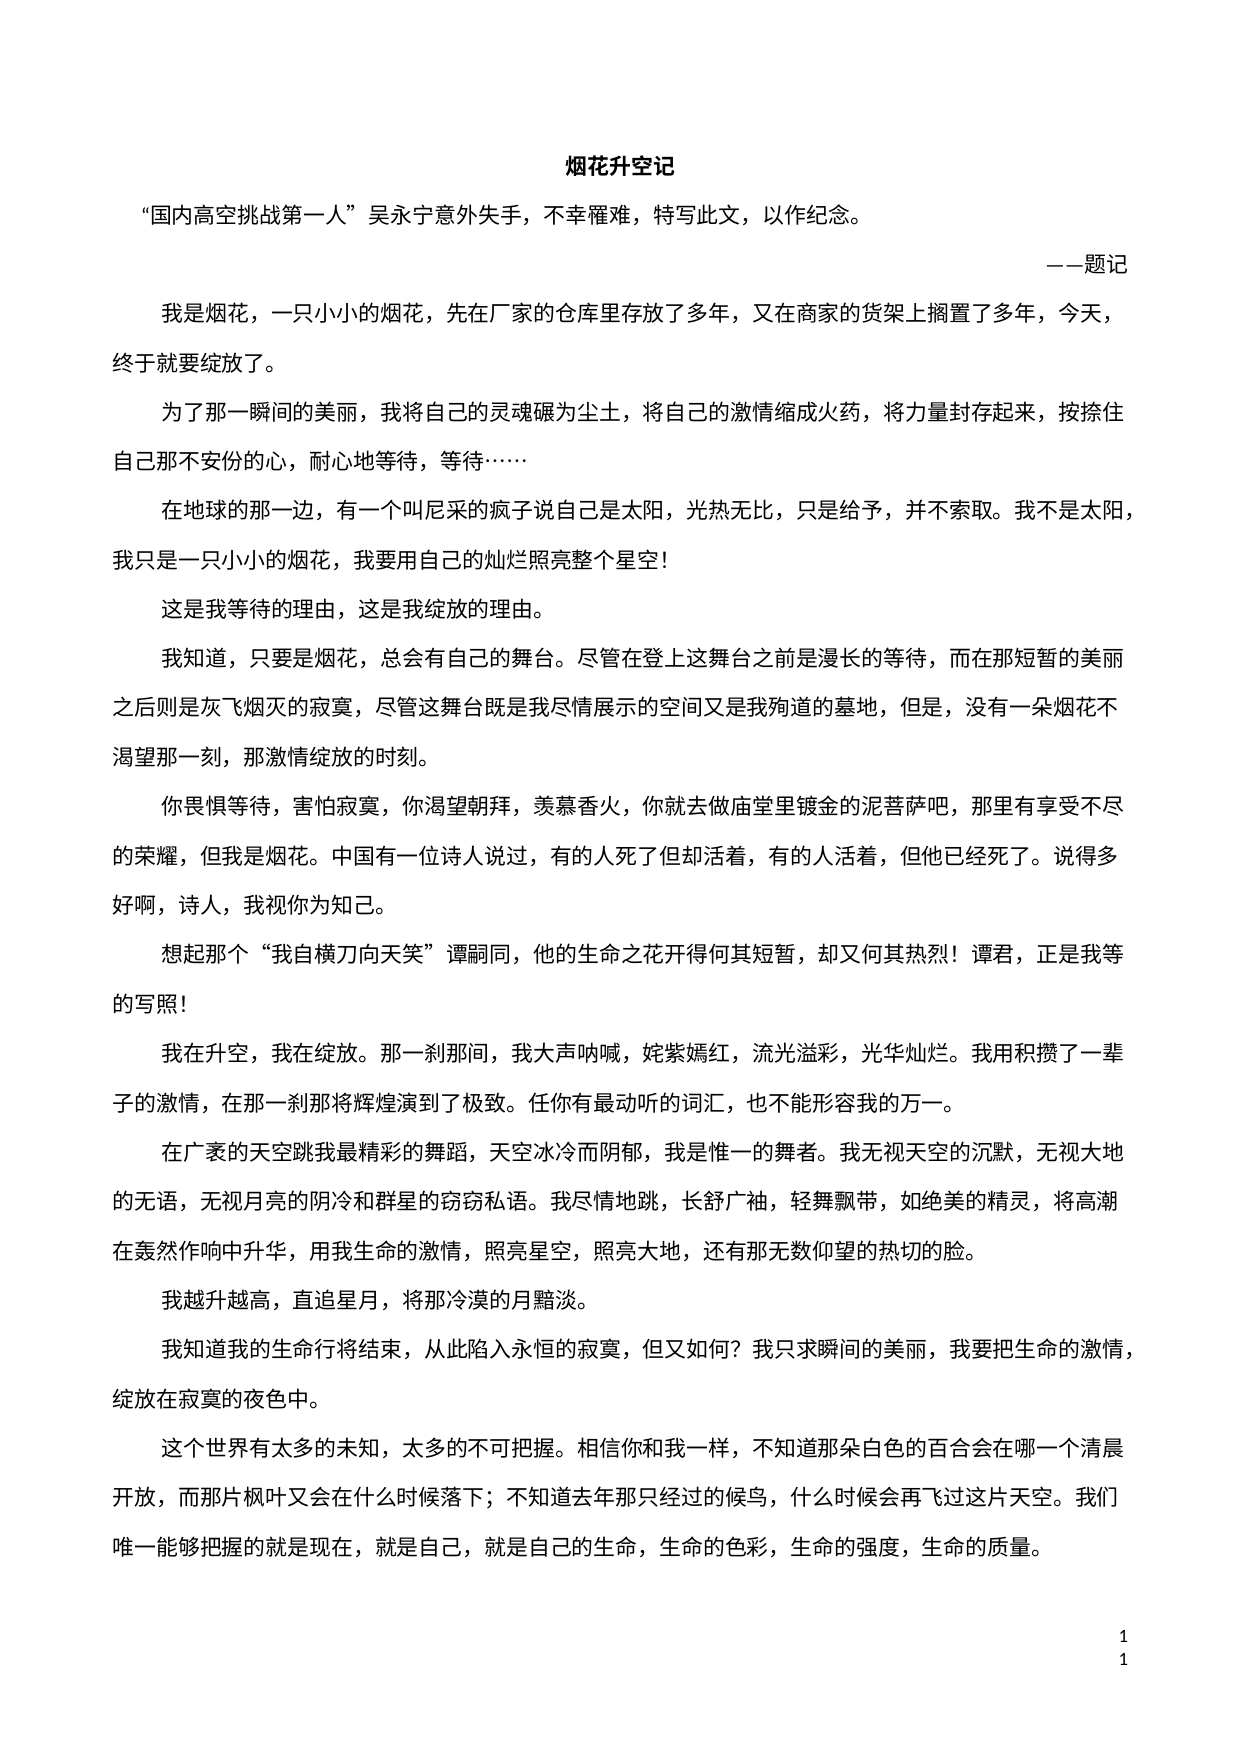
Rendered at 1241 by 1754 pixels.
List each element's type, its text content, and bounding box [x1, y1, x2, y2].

text 在地球的那一边，有一个叫尼采的疯子说自己是太阳，光热无比，只是给予，并不索取。我不是太阳，我只是一只小小的烟花，我要用自己的灿烂照亮整个星空！ [112, 492, 1128, 575]
text 在广袤的天空跳我最精彩的舞蹈，天空冰冷而阴郁，我是惟一的舞者。我无视天空的沉默，无视大地的无语，无视月亮的阴冷和群星的窃窃私语。我尽情地跳，长舒广袖，轻舞飘带，如绝美的精灵，将高潮在轰然作响中升华，用我生命的激情，照亮星空，照亮大地，还有那无数仰望的热切的脸。 [112, 1134, 1128, 1266]
text 这个世界有太多的未知，太多的不可把握。相信你和我一样，不知道那朵白色的百合会在哪一个清晨开放，而那片枫叶又会在什么时候落下；不知道去年那只经过的候鸟，什么时候会再飞过这片天空。我们唯一能够把握的就是现在，就是自己，就是自己的生命，生命的色彩，生命的强度，生命的质量。 [112, 1430, 1128, 1562]
text “国内高空挑战第一人”吴永宁意外失手，不幸罹难，特写此文，以作纪念。 [112, 197, 1128, 230]
text 这是我等待的理由，这是我绽放的理由。 [112, 591, 1128, 624]
text ——题记 [112, 246, 1128, 279]
text 烟花升空记 [112, 148, 1128, 181]
text 想起那个“我自横刀向天笑”谭嗣同，他的生命之花开得何其短暂，却又何其热烈！谭君，正是我等的写照！ [112, 937, 1128, 1019]
text 我是烟花，一只小小的烟花，先在厂家的仓库里存放了多年，又在商家的货架上搁置了多年，今天，终于就要绽放了。 [112, 295, 1128, 378]
text 你畏惧等待，害怕寂寞，你渴望朝拜，羡慕香火，你就去做庙堂里镀金的泥菩萨吧，那里有享受不尽的荣耀，但我是烟花。中国有一位诗人说过，有的人死了但却活着，有的人活着，但他已经死了。说得多好啊，诗人，我视你为知己。 [112, 788, 1128, 921]
text 我知道，只要是烟花，总会有自己的舞台。尽管在登上这舞台之前是漫长的等待，而在那短暂的美丽之后则是灰飞烟灭的寂寞，尽管这舞台既是我尽情展示的空间又是我殉道的墓地，但是，没有一朵烟花不渴望那一刻，那激情绽放的时刻。 [112, 640, 1128, 772]
text 我在升空，我在绽放。那一刹那间，我大声呐喊，姹紫嫣红，流光溢彩，光华灿烂。我用积攒了一辈子的激情，在那一刹那将辉煌演到了极致。任你有最动听的词汇，也不能形容我的万一。 [112, 1035, 1128, 1118]
text 我越升越高，直追星月，将那冷漠的月黯淡。 [112, 1282, 1128, 1315]
text 我知道我的生命行将结束，从此陷入永恒的寂寞，但又如何？我只求瞬间的美丽，我要把生命的激情，绽放在寂寞的夜色中。 [112, 1331, 1128, 1414]
text 为了那一瞬间的美丽，我将自己的灵魂碾为尘土，将自己的激情缩成火药，将力量封存起来，按捺住自己那不安份的心，耐心地等待，等待…… [112, 394, 1128, 477]
